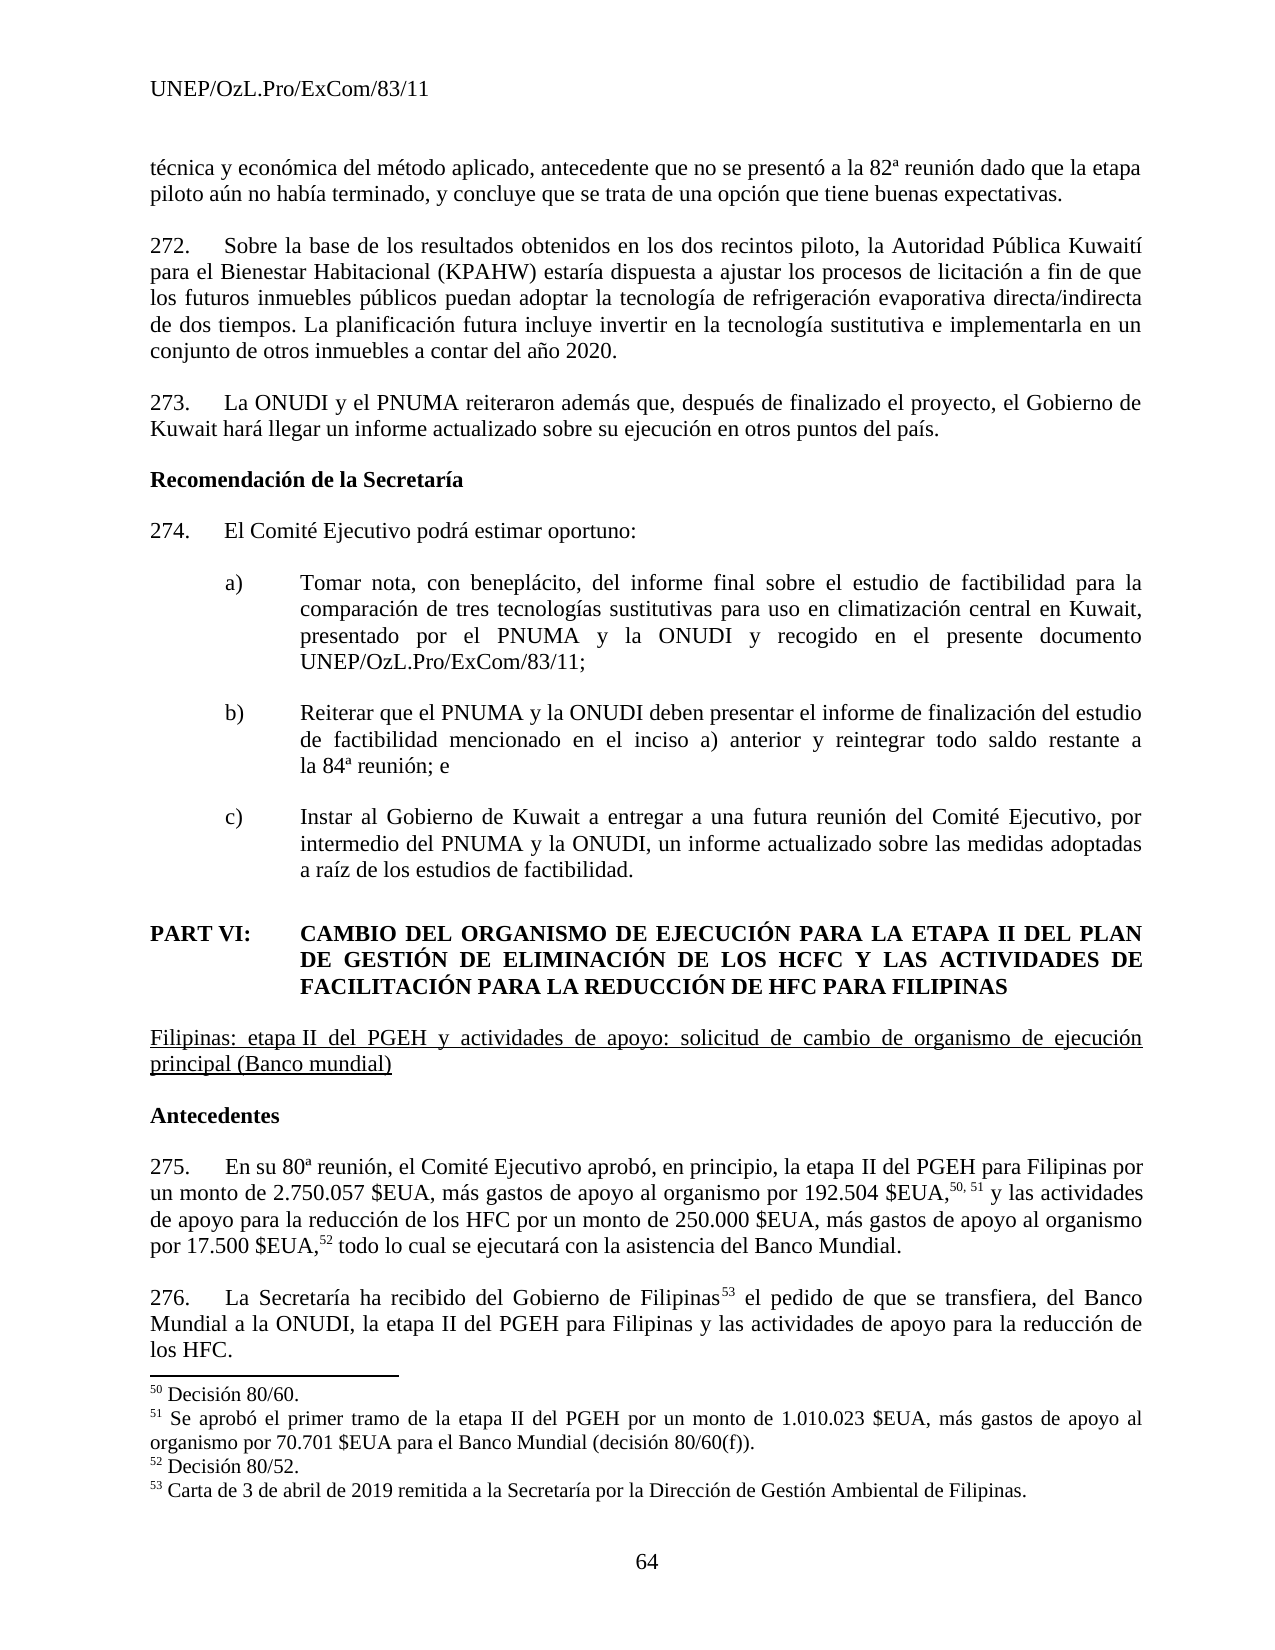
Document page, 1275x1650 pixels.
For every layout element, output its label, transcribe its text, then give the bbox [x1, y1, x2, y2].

text PART VI: Cambio del organismo de ejecución para la etapa II del plan de gestión de eliminación de los HCFC y las actividades de facilitación para la reducción de HFC para Filipinas [150, 920, 1144, 999]
subtitle En su 80ª reunión, el Comité Ejecutivo aprobó, en principio, la etapa II del PGEH para Filipinas por un monto de 2.750.057 $EUA, más gastos de apoyo al organismo por 192.504 $EUA,, y las actividades de apoyo para la reducción de los HFC por un monto de 250.000 $EUA, más gastos de apoyo al organismo por 17.500 $EUA, todo lo cual se ejecutará con la asistencia del Banco Mundial. [150, 1153, 1144, 1258]
subtitle La ONUDI y el PNUMA reiteraron además que, después de finalizado el proyecto, el Gobierno de Kuwait hará llegar un informe actualizado sobre su ejecución en otros puntos del país. [150, 388, 1144, 441]
subtitle Reiterar que el PNUMA y la ONUDI deben presentar el informe de finalización del estudio de factibilidad mencionado en el inciso a) anterior y reintegrar todo saldo restante a la 84ª reunión; e [225, 699, 1144, 778]
subtitle Instar al Gobierno de Kuwait a entregar a una futura reunión del Comité Ejecutivo, por intermedio del PNUMA y la ONUDI, un informe actualizado sobre las medidas adoptadas a raíz de los estudios de factibilidad. [225, 803, 1144, 882]
text Filipinas: etapa II del PGEH y actividades de apoyo: solicitud de cambio de organismo de ejecución principal (Banco mundial) [150, 1024, 1144, 1077]
subtitle La Secretaría ha recibido del Gobierno de Filipinas el pedido de que se transfiera, del Banco Mundial a la ONUDI, la etapa II del PGEH para Filipinas y las actividades de apoyo para la reducción de los HFC. [150, 1283, 1144, 1363]
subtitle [150, 154, 1144, 207]
subtitle Tomar nota, con beneplácito, del informe final sobre el estudio de factibilidad para la comparación de tres tecnologías sustitutivas para uso en climatización central en Kuwait, presentado por el PNUMA y la ONUDI y recogido en el presente documento UNEP/OzL.Pro/ExCom/83/11; [225, 569, 1144, 674]
text Antecedentes [150, 1102, 1144, 1128]
subtitle Sobre la base de los resultados obtenidos en los dos recintos piloto, la Autoridad Pública Kuwaití para el Bienestar Habitacional (KPAHW) estaría dispuesta a ajustar los procesos de licitación a fin de que los futuros inmuebles públicos puedan adoptar la tecnología de refrigeración evaporativa directa/indirecta de dos tiempos. La planificación futura incluye invertir en la tecnología sustitutiva e implementarla en un conjunto de otros inmuebles a contar del año 2020. [150, 232, 1144, 363]
subtitle El Comité Ejecutivo podrá estimar oportuno: [150, 518, 1144, 544]
subtitle Recomendación de la Secretaría [150, 466, 1144, 493]
